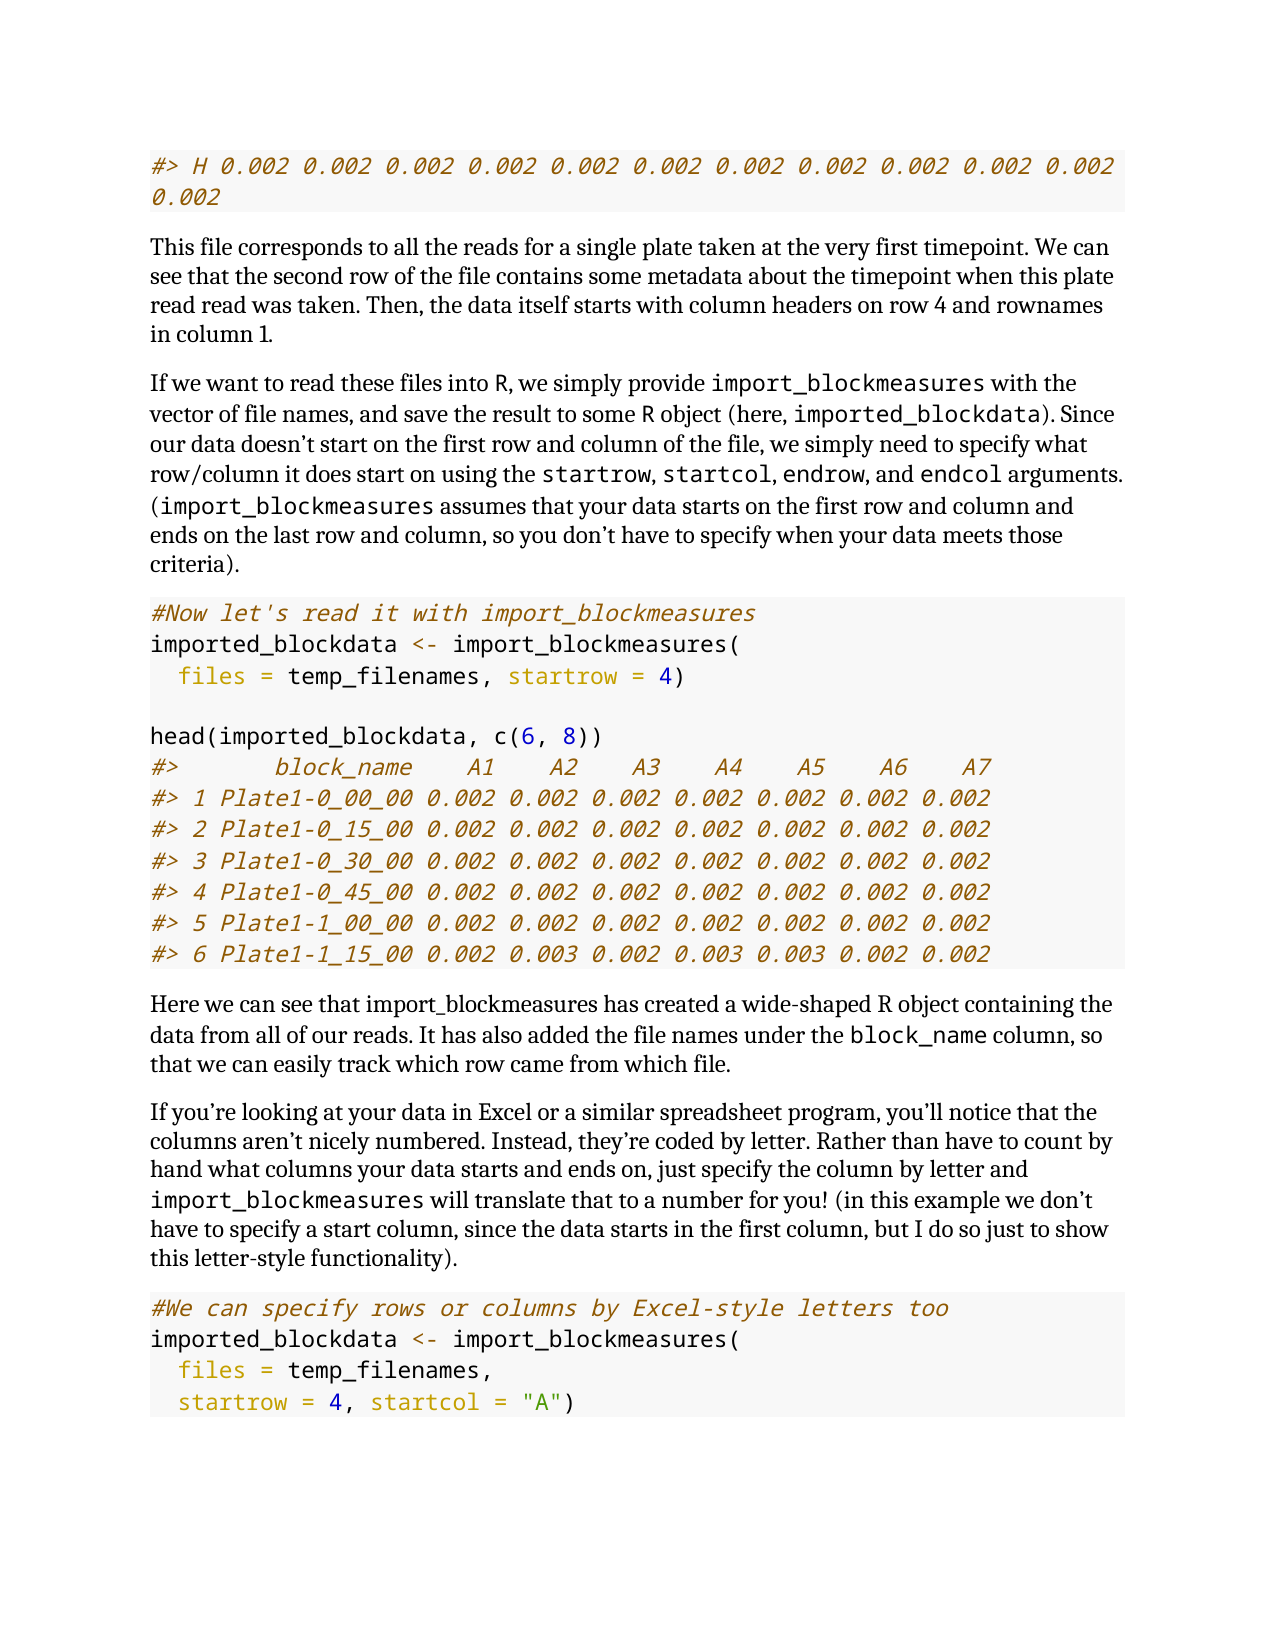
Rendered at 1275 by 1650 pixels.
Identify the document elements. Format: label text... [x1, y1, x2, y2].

text Here we can see that import_blockmeasures has created a wide-shaped R object containing the data from all of our reads. It has also added the file names under the block_name column, so that we can easily track which row came from which file. [150, 990, 1125, 1079]
text If we want to read these files into R, we simply provide import_blockmeasures with the vector of file names, and save the result to some R object (here, imported_blockdata). Since our data doesn’t start on the first row and column of the file, we simply need to specify what row/column it does start on using the startrow, startcol, endrow, and endcol arguments. (import_blockmeasures assumes that your data starts on the first row and column and ends on the last row and column, so you don’t have to specify when your data meets those criteria). [150, 367, 1125, 578]
text #Now let's read it with import_blockmeasures imported_blockdata <- import_blockmeasures( files = temp_filenames, startrow = 4) head(imported_blockdata, c(6, 8)) #> block_name A1 A2 A3 A4 A5 A6 A7 #> 1 Plate1-0_00_00 0.002 0.002 0.002 0.002 0.002 0.002 0.002 #> 2 Plate1-0_15_00 0.002 0.002 0.002 0.002 0.002 0.002 0.002 #> 3 Plate1-0_30_00 0.002 0.002 0.002 0.002 0.002 0.002 0.002 #> 4 Plate1-0_45_00 0.002 0.002 0.002 0.002 0.002 0.002 0.002 #> 5 Plate1-1_00_00 0.002 0.002 0.002 0.002 0.002 0.002 0.002 #> 6 Plate1-1_15_00 0.002 0.003 0.002 0.003 0.003 0.002 0.002 [150, 597, 1125, 969]
text If you’re looking at your data in Excel or a similar spreadsheet program, you’ll notice that the columns aren’t nicely numbered. Instead, they’re coded by letter. Rather than have to count by hand what columns your data starts and ends on, just specify the column by letter and import_blockmeasures will translate that to a number for you! (in this example we don’t have to specify a start column, since the data starts in the first column, but I do so just to show this letter-style functionality). [150, 1098, 1125, 1273]
text This file corresponds to all the reads for a single plate taken at the very first timepoint. We can see that the second row of the file contains some metadata about the timepoint when this plate read read was taken. Then, the data itself starts with column headers on row 4 and rownames in column 1. [150, 233, 1125, 348]
text #We can specify rows or columns by Excel-style letters too imported_blockdata <- import_blockmeasures( files = temp_filenames, startrow = 4, startcol = "A") [494, 1292, 1125, 1417]
